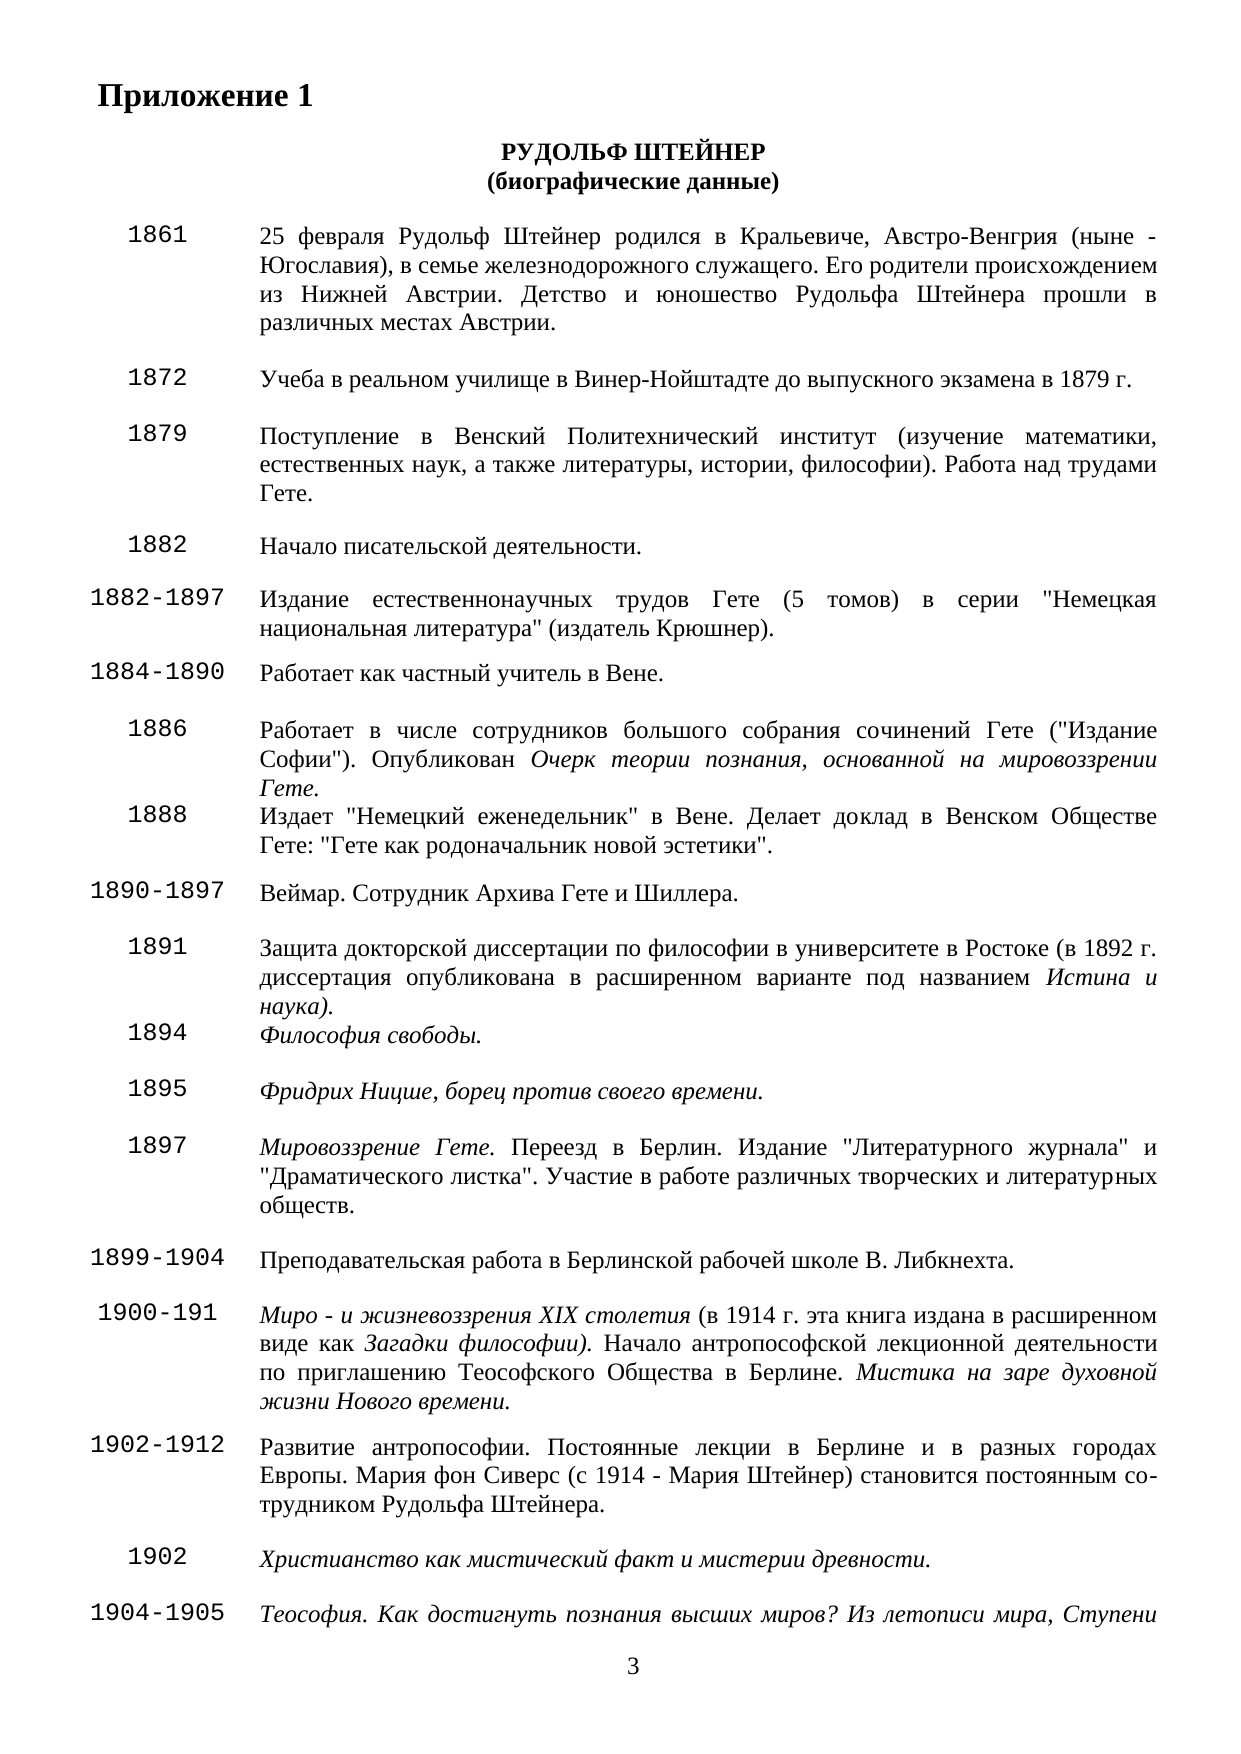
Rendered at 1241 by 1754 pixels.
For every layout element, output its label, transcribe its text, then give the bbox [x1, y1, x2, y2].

table_cell 1890-1897 [75, 878, 240, 933]
table_cell Мировоззрение Гете. Переезд в Берлин. Издание "Литературного журнала" и "Драматического листка". Участие в работе различных творческих и литературных обществ. [240, 1133, 1169, 1245]
table_cell 1894 [75, 1020, 240, 1076]
table_cell 1899-1904 [75, 1245, 240, 1300]
table_cell Веймар. Сотрудник Архива Гете и Шиллера. [240, 878, 1169, 933]
table_cell 1902 [75, 1544, 240, 1599]
table_cell Работает как частный учитель в Вене. [240, 659, 1169, 715]
table_cell Начало писательской деятельности. [240, 531, 1169, 584]
table_cell Развитие антропософии. Постоянные лекции в Берлине и в разных городах Европы. Мария фон Сиверс (с 1914 - Мария Штейнер) становится постоянным сотрудником Рудольфа Штейнера. [240, 1432, 1169, 1544]
table_cell Миро - и жизневоззрения XIX столетия (в 1914 г. эта книга издана в расширенном виде как Загадки философии). Начало антропософской лекционной деятельности по приглашению Теософского Общества в Берлине. Мистика на заре духовной жизни Нового времени. [240, 1300, 1169, 1432]
table_cell 1895 [75, 1076, 240, 1132]
table_cell Поступление в Венский Политехнический институт (изучение математики, естественных наук, а также литературы, истории, философии). Работа над трудами Гете. [240, 421, 1169, 531]
table_header 1861 [75, 221, 240, 364]
table_cell Издает "Немецкий еженедельник" в Вене. Делает доклад в Венском Обществе Гете: "Гете как родоначальник новой эстетики". [240, 801, 1169, 878]
table_cell Защита докторской диссертации по философии в университете в Ростоке (в 1892 г. диссертация опубликована в расширенном варианте под названием Истина и наука). [240, 934, 1169, 1020]
table_cell Христианство как мистический факт и мистерии древности. [240, 1544, 1169, 1599]
text РУДОЛЬФ ШТЕЙНЕР [97, 137, 1169, 166]
table_cell 1902-1912 [75, 1432, 240, 1544]
table_cell 1882 [75, 531, 240, 584]
table_cell 1891 [75, 934, 240, 1020]
table_cell Учеба в реальном училище в Винер-Нойштадте до выпускного экзамена в 1879 г. [240, 364, 1169, 421]
table_cell 1888 [75, 801, 240, 878]
table_cell 1886 [75, 715, 240, 801]
table_cell Преподавательская работа в Берлинской рабочей школе В. Либкнехта. [240, 1245, 1169, 1300]
table_cell 1882-1897 [75, 584, 240, 658]
table_cell 1884-1890 [75, 659, 240, 715]
table_cell 1900-191 [75, 1300, 240, 1432]
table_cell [240, 1600, 1169, 1636]
table_cell Фридрих Ницше, борец против своего времени. [240, 1076, 1169, 1132]
table_cell Издание естественнонаучных трудов Гете (5 томов) в серии "Немецкая национальная литература" (издатель Крюшнер). [240, 584, 1169, 658]
table_cell 1872 [75, 364, 240, 421]
text (биографические данные) [97, 166, 1169, 195]
text Приложение 1 [97, 75, 1169, 113]
table_header 25 февраля Рудольф Штейнер родился в Кральевиче, Австро-Венгрия (ныне - Югославия), в семье железнодорожного служащего. Его родители происхождением из Нижней Австрии. Детство и юношество Рудольфа Штейнера прошли в различных местах Австрии. [240, 221, 1169, 364]
table_cell Философия свободы. [240, 1020, 1169, 1076]
table_cell 1904-1905 [75, 1600, 240, 1636]
table_cell 1879 [75, 421, 240, 531]
table_cell Работает в числе сотрудников большого собрания сочинений Гете ("Издание Софии"). Опубликован Очерк теории познания, основанной на мировоззрении Гете. [240, 715, 1169, 801]
table_cell 1897 [75, 1133, 240, 1245]
